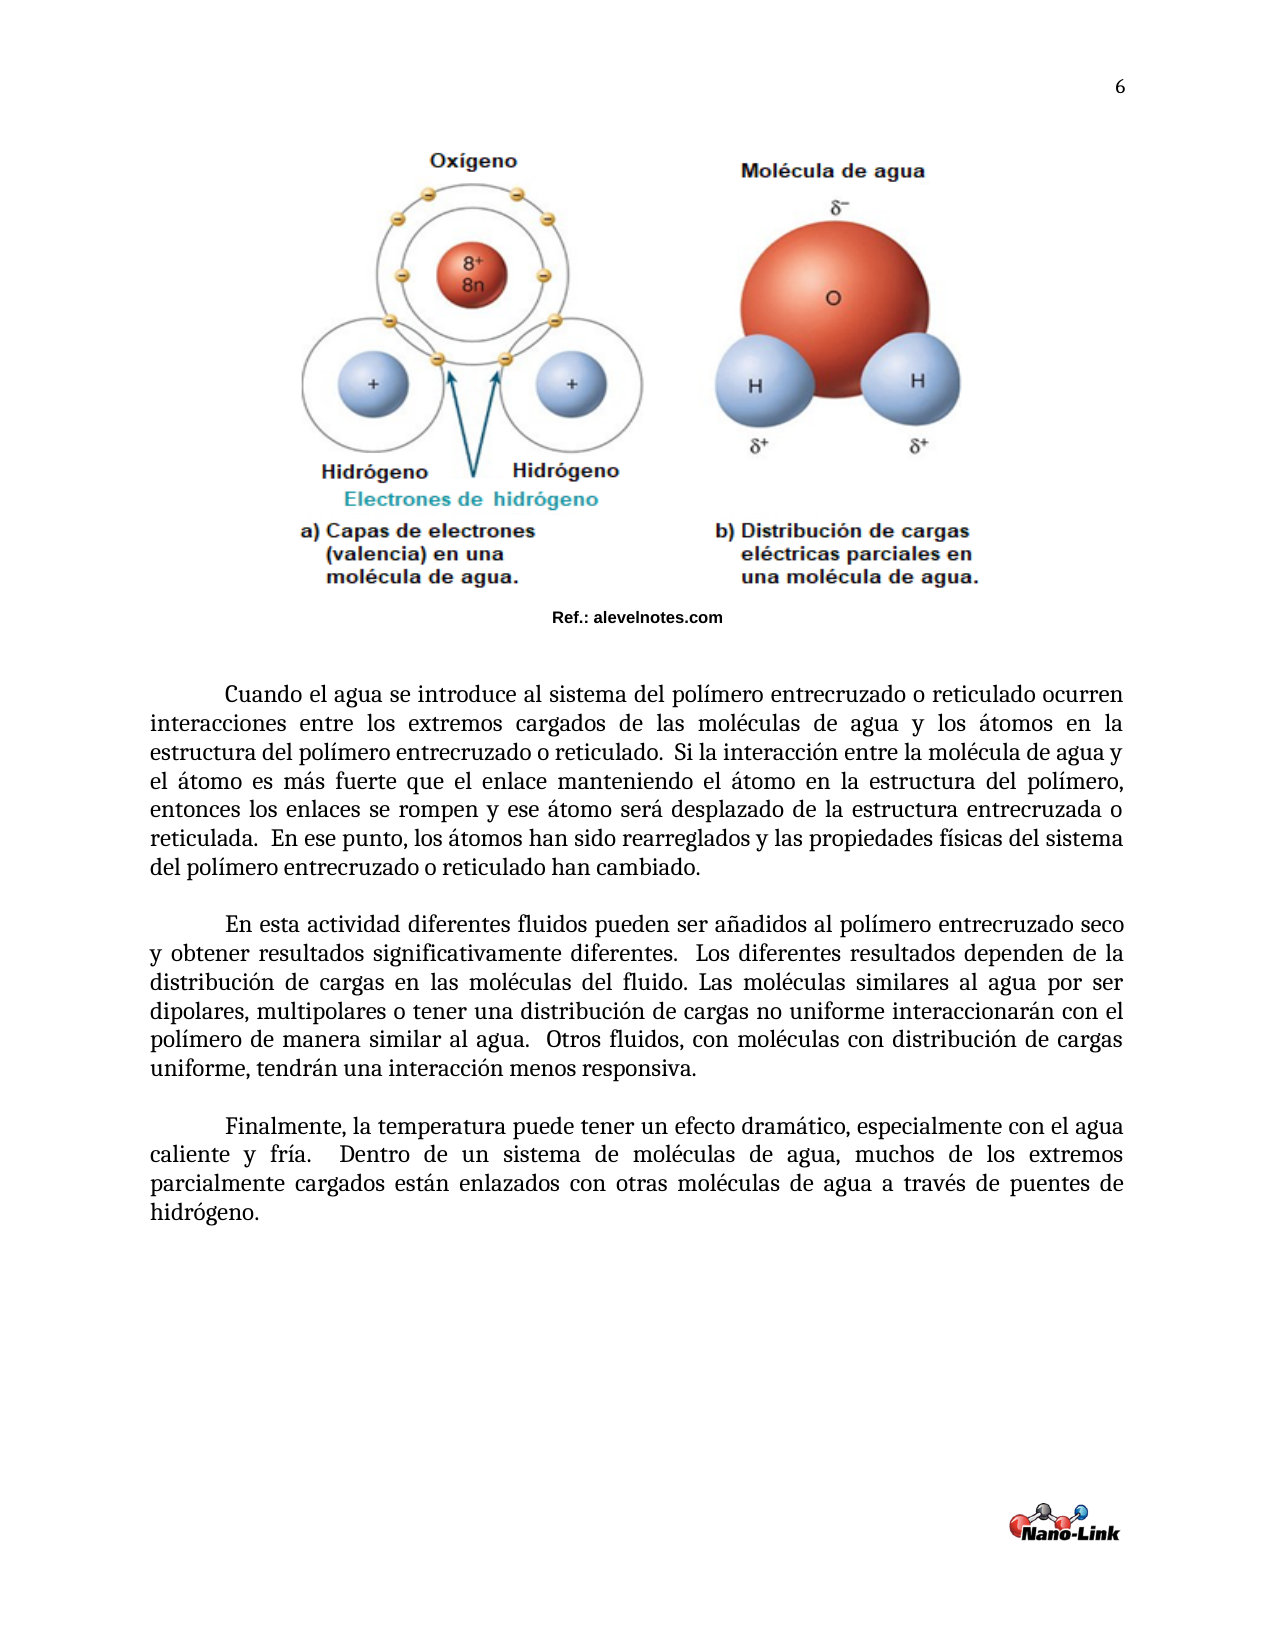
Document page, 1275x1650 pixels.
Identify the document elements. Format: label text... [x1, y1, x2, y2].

picture [1007, 1497, 1125, 1547]
text Cuando el agua se introduce al sistema del polímero entrecruzado o reticulado ocurren interacciones entre los extremos cargados de las moléculas de agua y los átomos en la estructura del polímero entrecruzado o reticulado. Si la interacción entre la molécula de agua y el átomo es más fuerte que el enlace manteniendo el átomo en la estructura del polímero, entonces los enlaces se rompen y ese átomo será desplazado de la estructura entrecruzada o reticulada. En ese punto, los átomos han sido rearreglados y las propiedades físicas del sistema del polímero entrecruzado o reticulado han cambiado. [150, 680, 1125, 882]
picture [260, 150, 1015, 595]
text En esta actividad diferentes fluidos pueden ser añadidos al polímero entrecruzado seco y obtener resultados significativamente diferentes. Los diferentes resultados dependen de la distribución de cargas en las moléculas del fluido. Las moléculas similares al agua por ser dipolares, multipolares o tener una distribución de cargas no uniforme interaccionarán con el polímero de manera similar al agua. Otros fluidos, con moléculas con distribución de cargas uniforme, tendrán una interacción menos responsiva. [150, 910, 1125, 1083]
text Finalmente, la temperatura puede tener un efecto dramático, especialmente con el agua caliente y fría. Dentro de un sistema de moléculas de agua, muchos de los extremos parcialmente cargados están enlazados con otras moléculas de agua a través de puentes de hidrógeno. [150, 1112, 1125, 1227]
